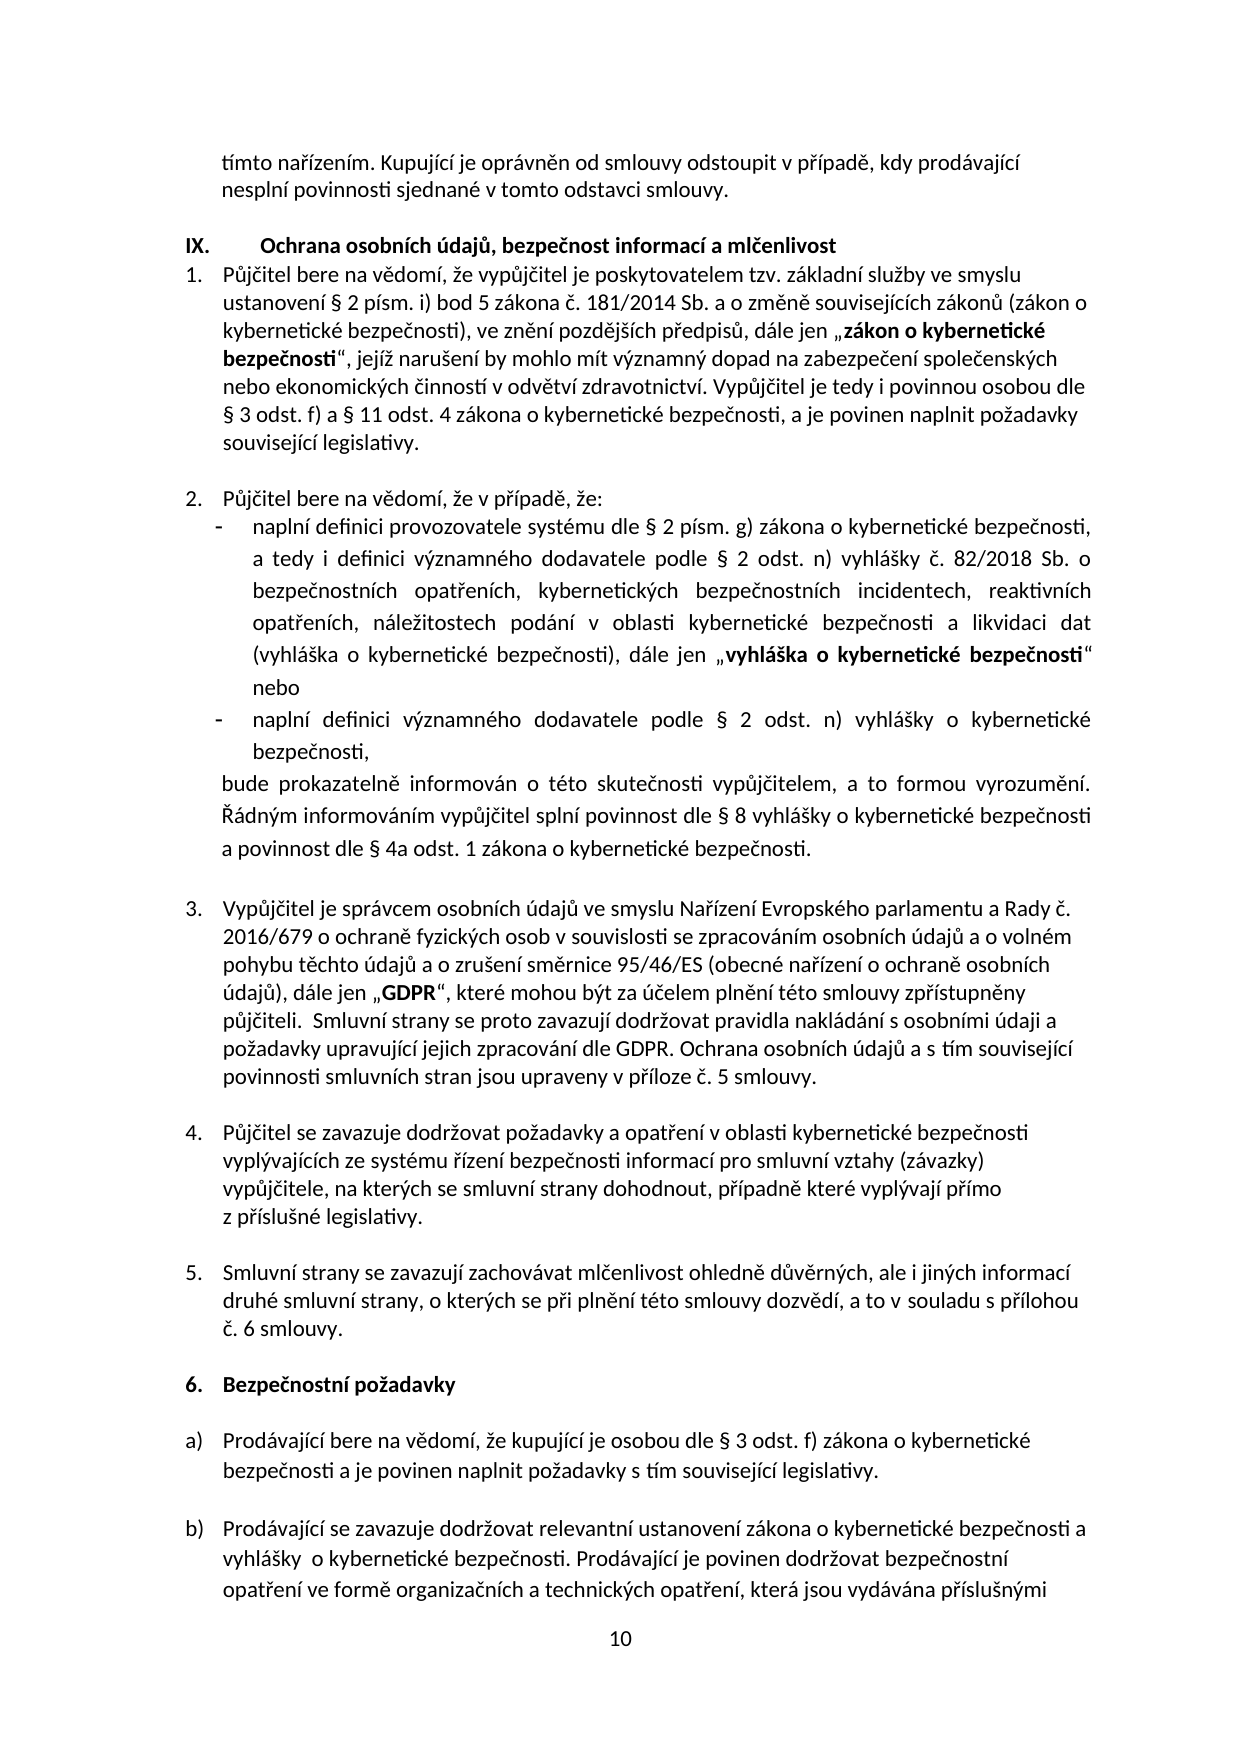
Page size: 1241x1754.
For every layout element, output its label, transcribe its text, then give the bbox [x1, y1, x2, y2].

list Půjčitel bere na vědomí, že v případě, že: [185, 484, 1093, 512]
list Prodávající bere na vědomí, že kupující je osobou dle § 3 odst. f) zákona o kybernetické bezpečnosti a je povinen naplnit požadavky s tím související legislativy. [185, 1426, 1093, 1484]
list naplní definici provozovatele systému dle § 2 písm. g) zákona o kybernetické bezpečnosti, a tedy i definici významného dodavatele podle § 2 odst. n) vyhlášky č. 82/2018 Sb. o bezpečnostních opatřeních, kybernetických bezpečnostních incidentech, reaktivních opatřeních, náležitostech podání v oblasti kybernetické bezpečnosti a likvidaci dat (vyhláška o kybernetické bezpečnosti), dále jen „vyhláška o kybernetické bezpečnosti“ nebo [215, 512, 1093, 701]
text bude prokazatelně informován o této skutečnosti vypůjčitelem, a to formou vyrozumění. Řádným informováním vypůjčitel splní povinnost dle § 8 vyhlášky o kybernetické bezpečnosti a povinnost dle § 4a odst. 1 zákona o kybernetické bezpečnosti. [221, 769, 1093, 862]
list naplní definici významného dodavatele podle § 2 odst. n) vyhlášky o kybernetické bezpečnosti, [215, 705, 1093, 765]
list Půjčitel bere na vědomí, že vypůjčitel je poskytovatelem tzv. základní služby ve smyslu ustanovení § 2 písm. i) bod 5 zákona č. 181/2014 Sb. a o změně souvisejících zákonů (zákon o kybernetické bezpečnosti), ve znění pozdějších předpisů, dále jen „zákon o kybernetické bezpečnosti“, jejíž narušení by mohlo mít významný dopad na zabezpečení společenských nebo ekonomických činností v odvětví zdravotnictví. Vypůjčitel je tedy i povinnou osobou dle § 3 odst. f) a § 11 odst. 4 zákona o kybernetické bezpečnosti, a je povinen naplnit požadavky související legislativy. [185, 260, 1093, 456]
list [185, 1514, 1093, 1603]
list Půjčitel se zavazuje dodržovat požadavky a opatření v oblasti kybernetické bezpečnosti vyplývajících ze systému řízení bezpečnosti informací pro smluvní vztahy (závazky) vypůjčitele, na kterých se smluvní strany dohodnout, případně které vyplývají přímo z příslušné legislativy. [185, 1118, 1093, 1230]
list Bezpečnostní požadavky [185, 1370, 1093, 1398]
list Ochrana osobních údajů, bezpečnost informací a mlčenlivost [185, 232, 1093, 260]
list Smluvní strany se zavazují zachovávat mlčenlivost ohledně důvěrných, ale i jiných informací druhé smluvní strany, o kterých se při plnění této smlouvy dozvědí, a to v souladu s přílohou č. 6 smlouvy. [185, 1258, 1093, 1342]
list Vypůjčitel je správcem osobních údajů ve smyslu Nařízení Evropského parlamentu a Rady č. 2016/679 o ochraně fyzických osob v souvislosti se zpracováním osobních údajů a o volném pohybu těchto údajů a o zrušení směrnice 95/46/ES (obecné nařízení o ochraně osobních údajů), dále jen „GDPR“, které mohou být za účelem plnění této smlouvy zpřístupněny půjčiteli. Smluvní strany se proto zavazují dodržovat pravidla nakládání s osobními údaji a požadavky upravující jejich zpracování dle GDPR. Ochrana osobních údajů a s tím související povinnosti smluvních stran jsou upraveny v příloze č. 5 smlouvy. [185, 894, 1093, 1090]
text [221, 148, 1093, 204]
